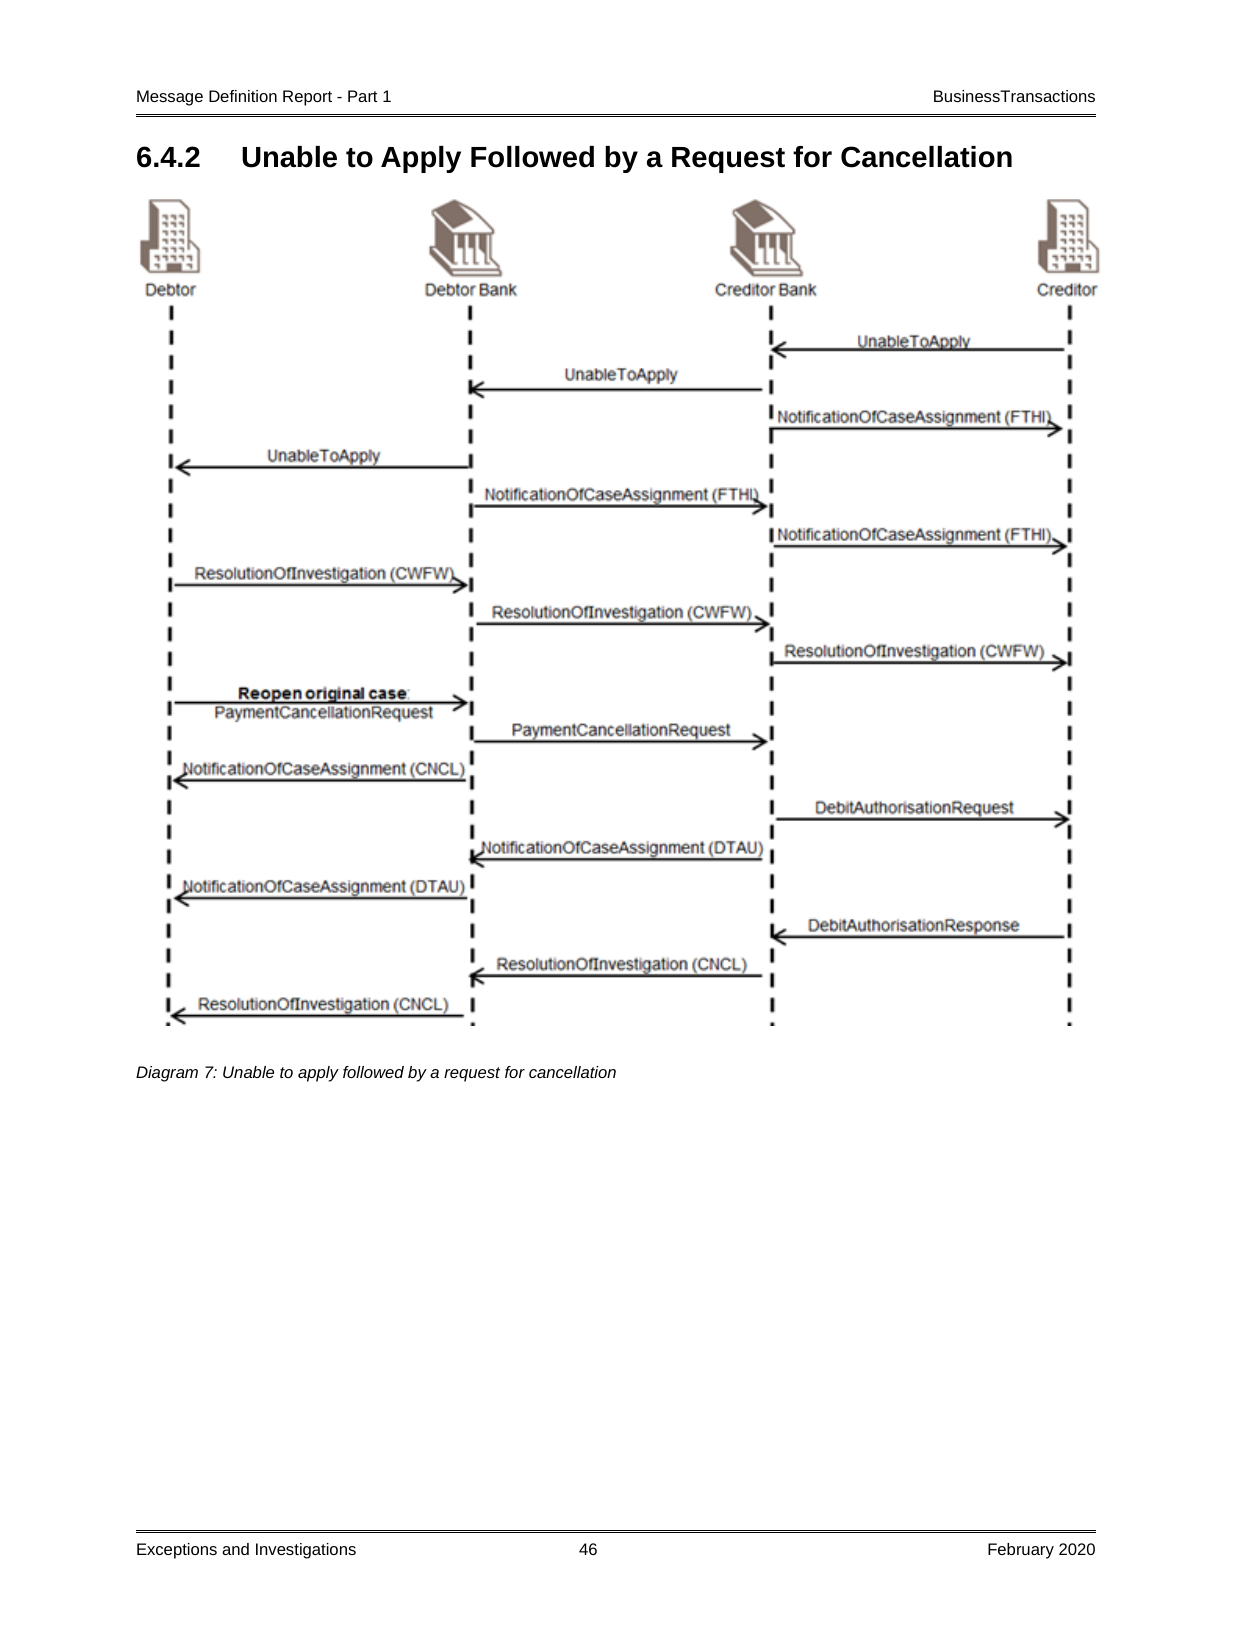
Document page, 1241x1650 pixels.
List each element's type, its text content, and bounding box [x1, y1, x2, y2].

picture [136, 199, 1104, 1026]
subtitle Unable to Apply Followed by a Request for Cancellation [136, 141, 1104, 174]
